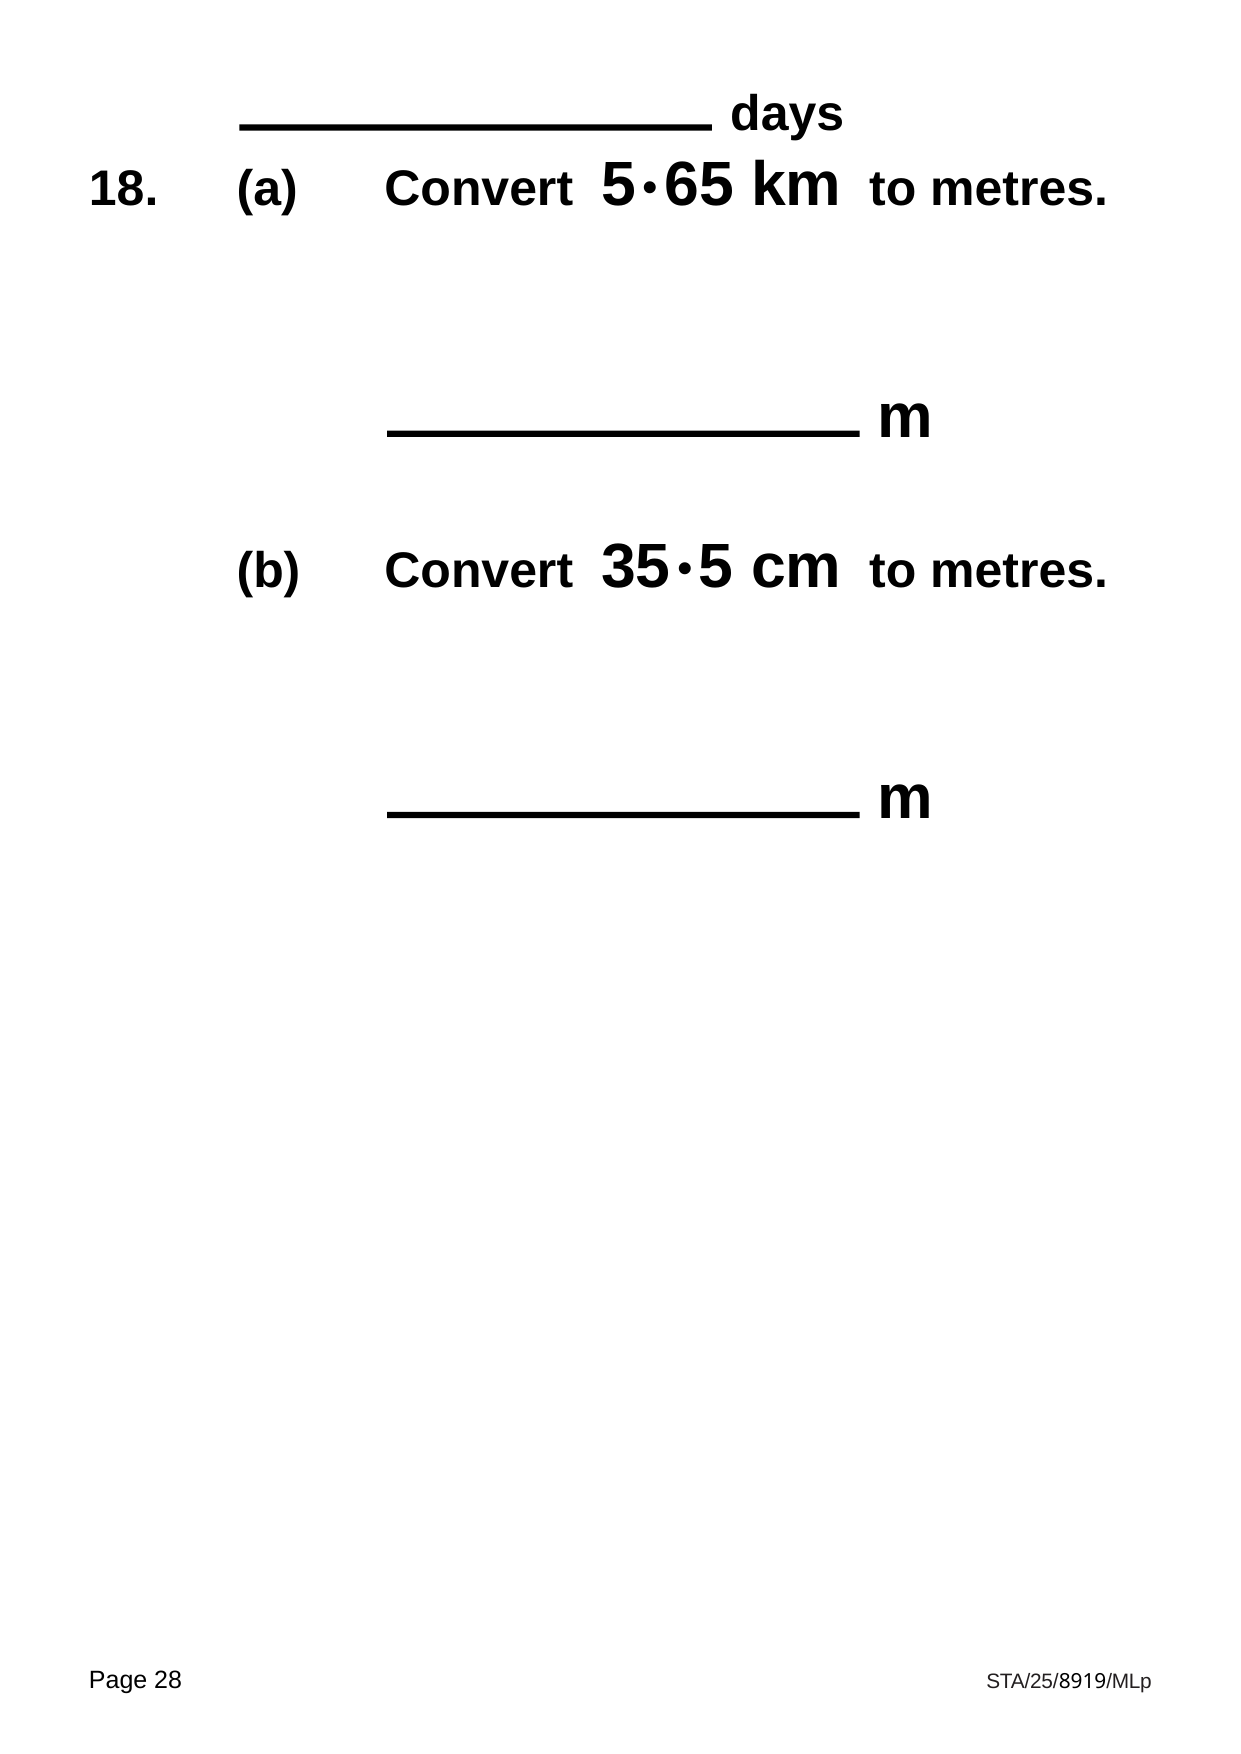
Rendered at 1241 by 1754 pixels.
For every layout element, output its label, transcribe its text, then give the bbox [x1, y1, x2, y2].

text days [236, 71, 1152, 146]
text m [236, 377, 1152, 452]
text m [236, 758, 1152, 833]
list (b) Convert 35 • 5 cm to metres. [89, 527, 1152, 602]
text (a) Convert 5 • 65 km to metres. [89, 146, 1152, 221]
